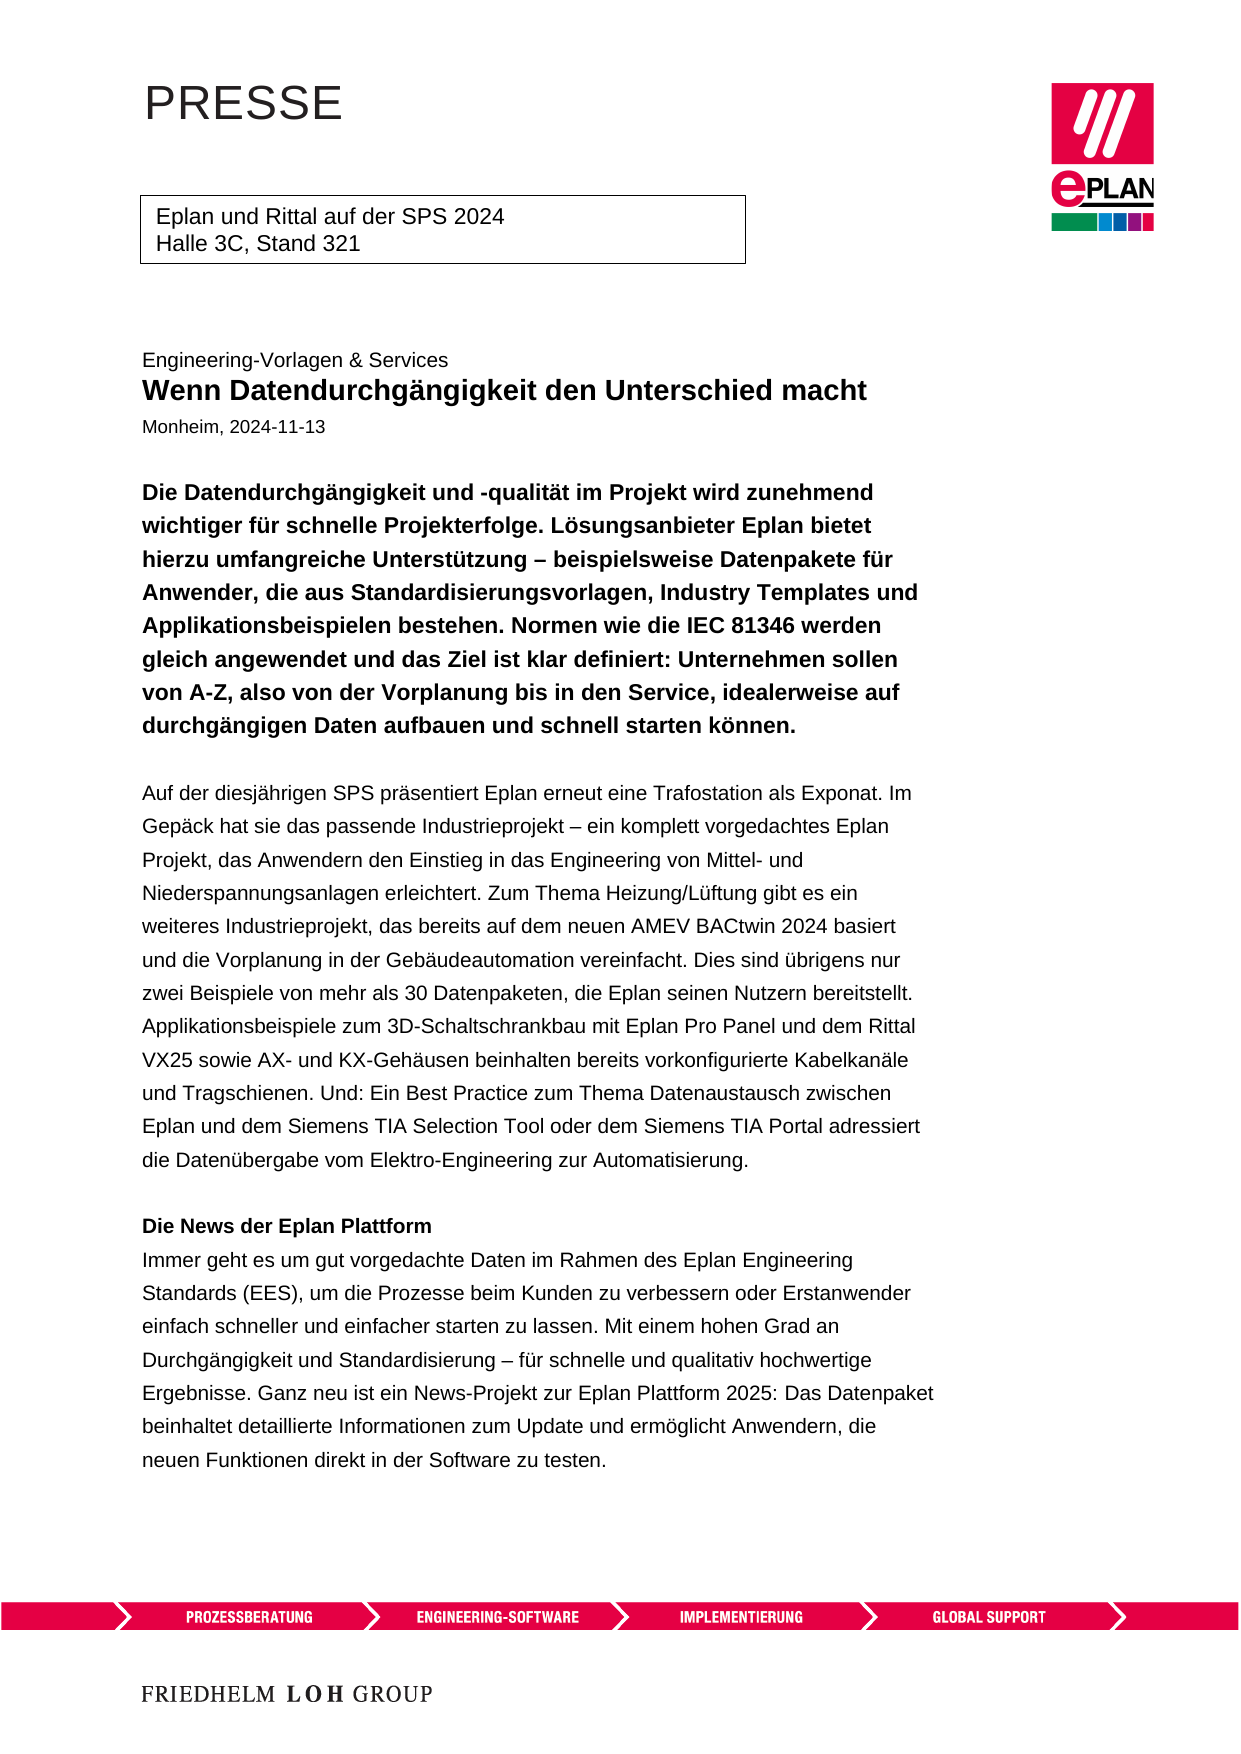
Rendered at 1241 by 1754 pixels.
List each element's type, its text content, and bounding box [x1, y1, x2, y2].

text Wenn Datendurchgängigkeit den Unterschied macht [142, 374, 936, 407]
text Auf der diesjährigen SPS präsentiert Eplan erneut eine Trafostation als Exponat. Im Gepäck hat sie das passende Industrieprojekt – ein komplett vorgedachtes Eplan Projekt, das Anwendern den Einstieg in das Engineering von Mittel- und Niederspannungsanlagen erleichtert. Zum Thema Heizung/Lüftung gibt es ein weiteres Industrieprojekt, das bereits auf dem neuen AMEV BACtwin 2024 basiert und die Vorplanung in der Gebäudeautomation vereinfacht. Dies sind übrigens nur zwei Beispiele von mehr als 30 Datenpaketen, die Eplan seinen Nutzern bereitstellt. Applikationsbeispiele zum 3D-Schaltschrankbau mit Eplan Pro Panel und dem Rittal VX25 sowie AX- und KX-Gehäusen beinhalten bereits vorkonfigurierte Kabelkanäle und Tragschienen. Und: Ein Best Practice zum Thema Datenaustausch zwischen Eplan und dem Siemens TIA Selection Tool oder dem Siemens TIA Portal adressiert die Datenübergabe vom Elektro-Engineering zur Automatisierung. [142, 774, 936, 1174]
text Engineering-Vorlagen & Services [142, 340, 936, 374]
picture [141, 1685, 432, 1702]
picture [1051, 83, 1154, 230]
text Die Datendurchgängigkeit und -qualität im Projekt wird zunehmend wichtiger für schnelle Projekterfolge. Lösungsanbieter Eplan bietet hierzu umfangreiche Unterstützung – beispielsweise Datenpakete für Anwender, die aus Standardisierungsvorlagen, Industry Templates und Applikationsbeispielen bestehen. Normen wie die IEC 81346 werden gleich angewendet und das Ziel ist klar definiert: Unternehmen sollen von A-Z, also von der Vorplanung bis in den Service, idealerweise auf durchgängigen Daten aufbauen und schnell starten können. [142, 474, 936, 740]
picture [0, 1602, 1238, 1630]
text Die News der Eplan Plattform [142, 1207, 936, 1240]
text Immer geht es um gut vorgedachte Daten im Rahmen des Eplan Engineering Standards (EES), um die Prozesse beim Kunden zu verbessern oder Erstanwender einfach schneller und einfacher starten zu lassen. Mit einem hohen Grad an Durchgängigkeit und Standardisierung – für schnelle und qualitativ hochwertige Ergebnisse. Ganz neu ist ein News-Projekt zur Eplan Plattform 2025: Das Datenpaket beinhaltet detaillierte Informationen zum Update und ermöglicht Anwendern, die neuen Funktionen direkt in der Software zu testen. [142, 1240, 936, 1474]
text Monheim, 2024-11-13 [142, 407, 936, 440]
